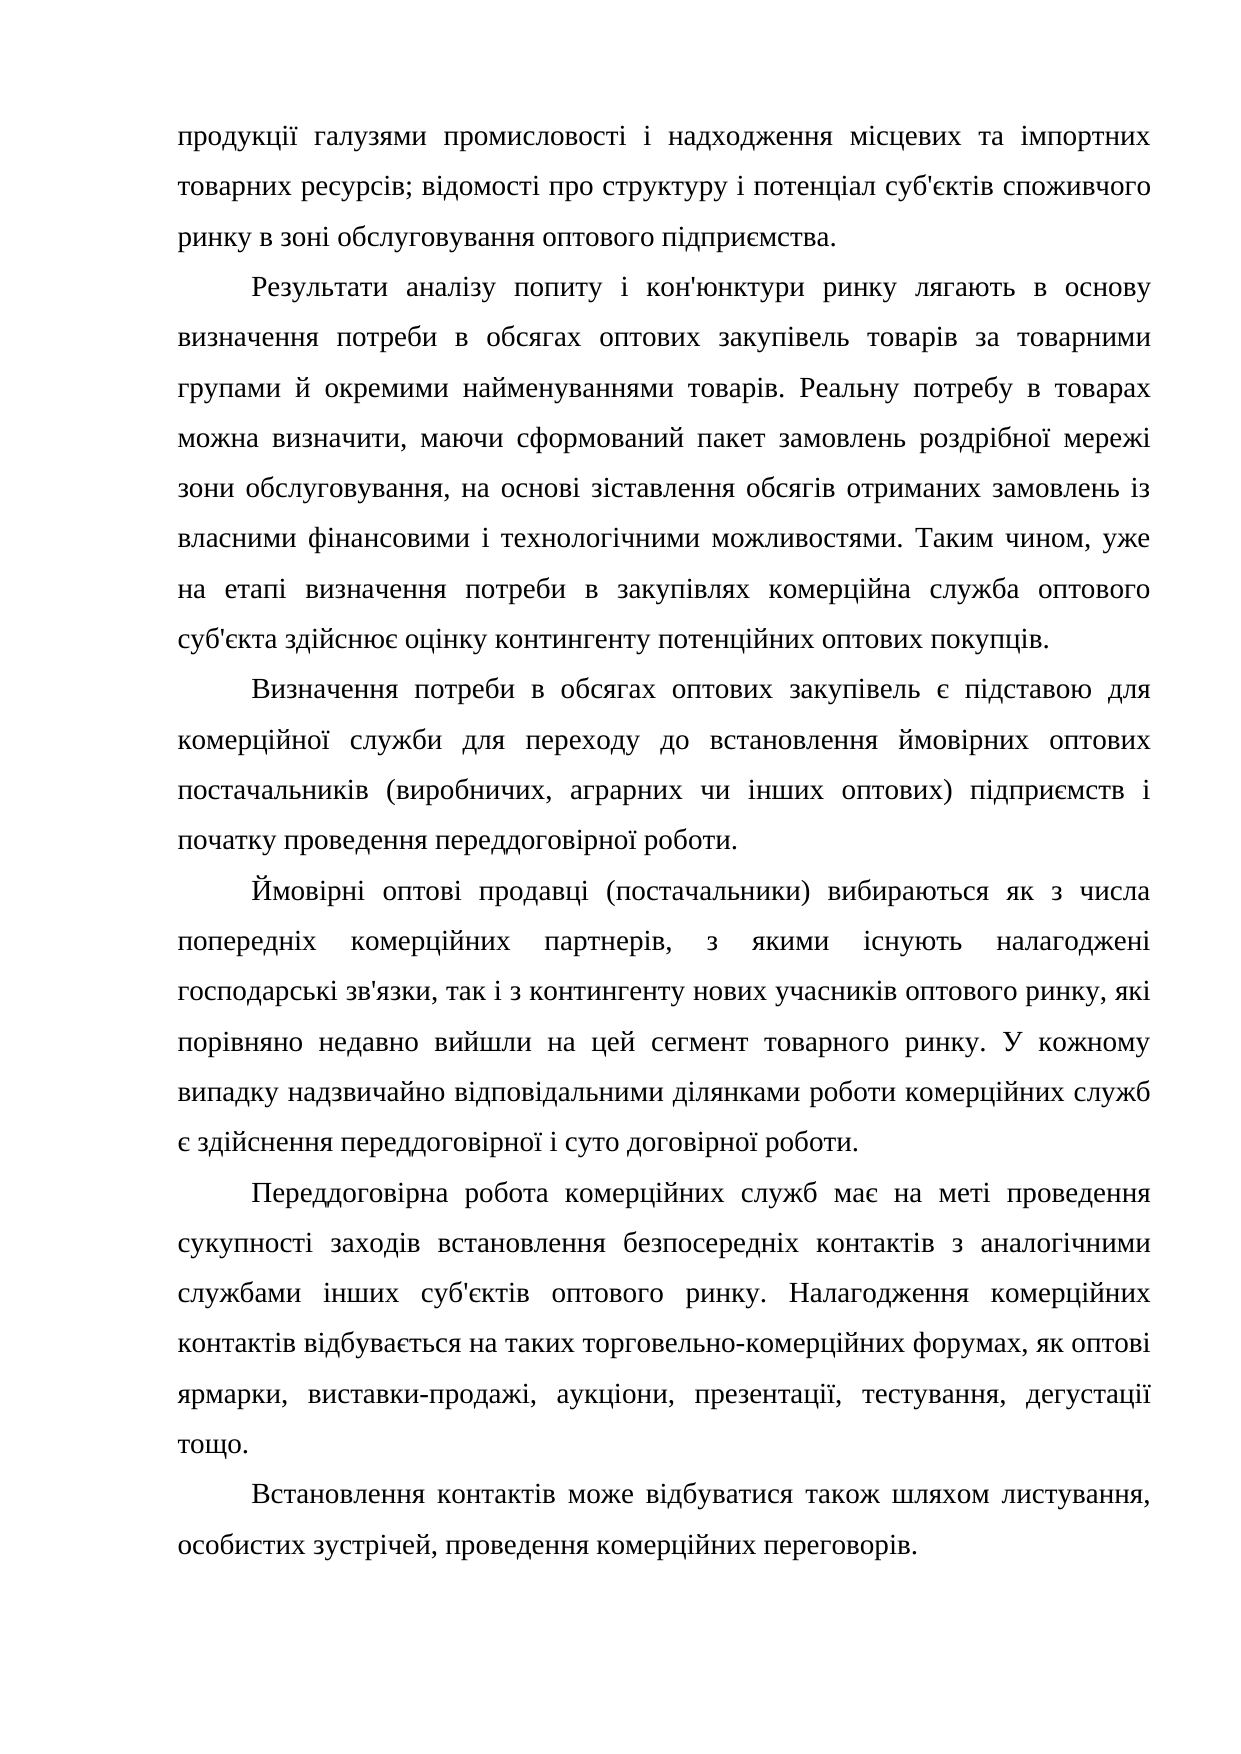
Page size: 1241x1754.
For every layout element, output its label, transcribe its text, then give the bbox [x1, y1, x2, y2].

text Визначення потреби в обсягах оптових закупівель є підставою для комерційної служби для переходу до встановлення ймовірних оптових постачальників (виробничих, аграрних чи інших оптових) підприємств і початку проведення переддоговірної роботи. [177, 672, 1152, 856]
text Переддоговірна робота комерційних служб має на меті проведення сукупності заходів встановлення безпосередніх контактів з аналогічними службами інших суб'єктів оптового ринку. Налагодження комерційних контактів відбувається на таких торговельно-комерційних форумах, як оптові ярмарки, виставки-продажі, аукціони, презентації, тестування, дегустації тощо. [177, 1175, 1152, 1460]
text Ймовірні оптові продавці (постачальники) вибираються як з числа попередніх комерційних партнерів, з якими існують налагоджені господарські зв'язки, так і з контингенту нових учасників оптового ринку, які порівняно недавно вийшли на цей сегмент товарного ринку. У кожному випадку надзвичайно відповідальними ділянками роботи комерційних служб є здійснення переддоговірної і суто договірної роботи. [177, 873, 1152, 1158]
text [177, 118, 1152, 252]
text Встановлення контактів може відбуватися також шляхом листування, особистих зустрічей, проведення комерційних переговорів. [177, 1477, 1152, 1560]
text Результати аналізу попиту і кон'юнктури ринку лягають в основу визначення потреби в обсягах оптових закупівель товарів за товарними групами й окремими найменуваннями товарів. Реальну потребу в товарах можна визначити, маючи сформований пакет замовлень роздрібної мережі зони обслуговування, на основі зіставлення обсягів отриманих замовлень із власними фінансовими і технологічними можливостями. Таким чином, уже на етапі визначення потреби в закупівлях комерційна служба оптового суб'єкта здійснює оцінку контингенту потенційних оптових покупців. [177, 269, 1152, 655]
